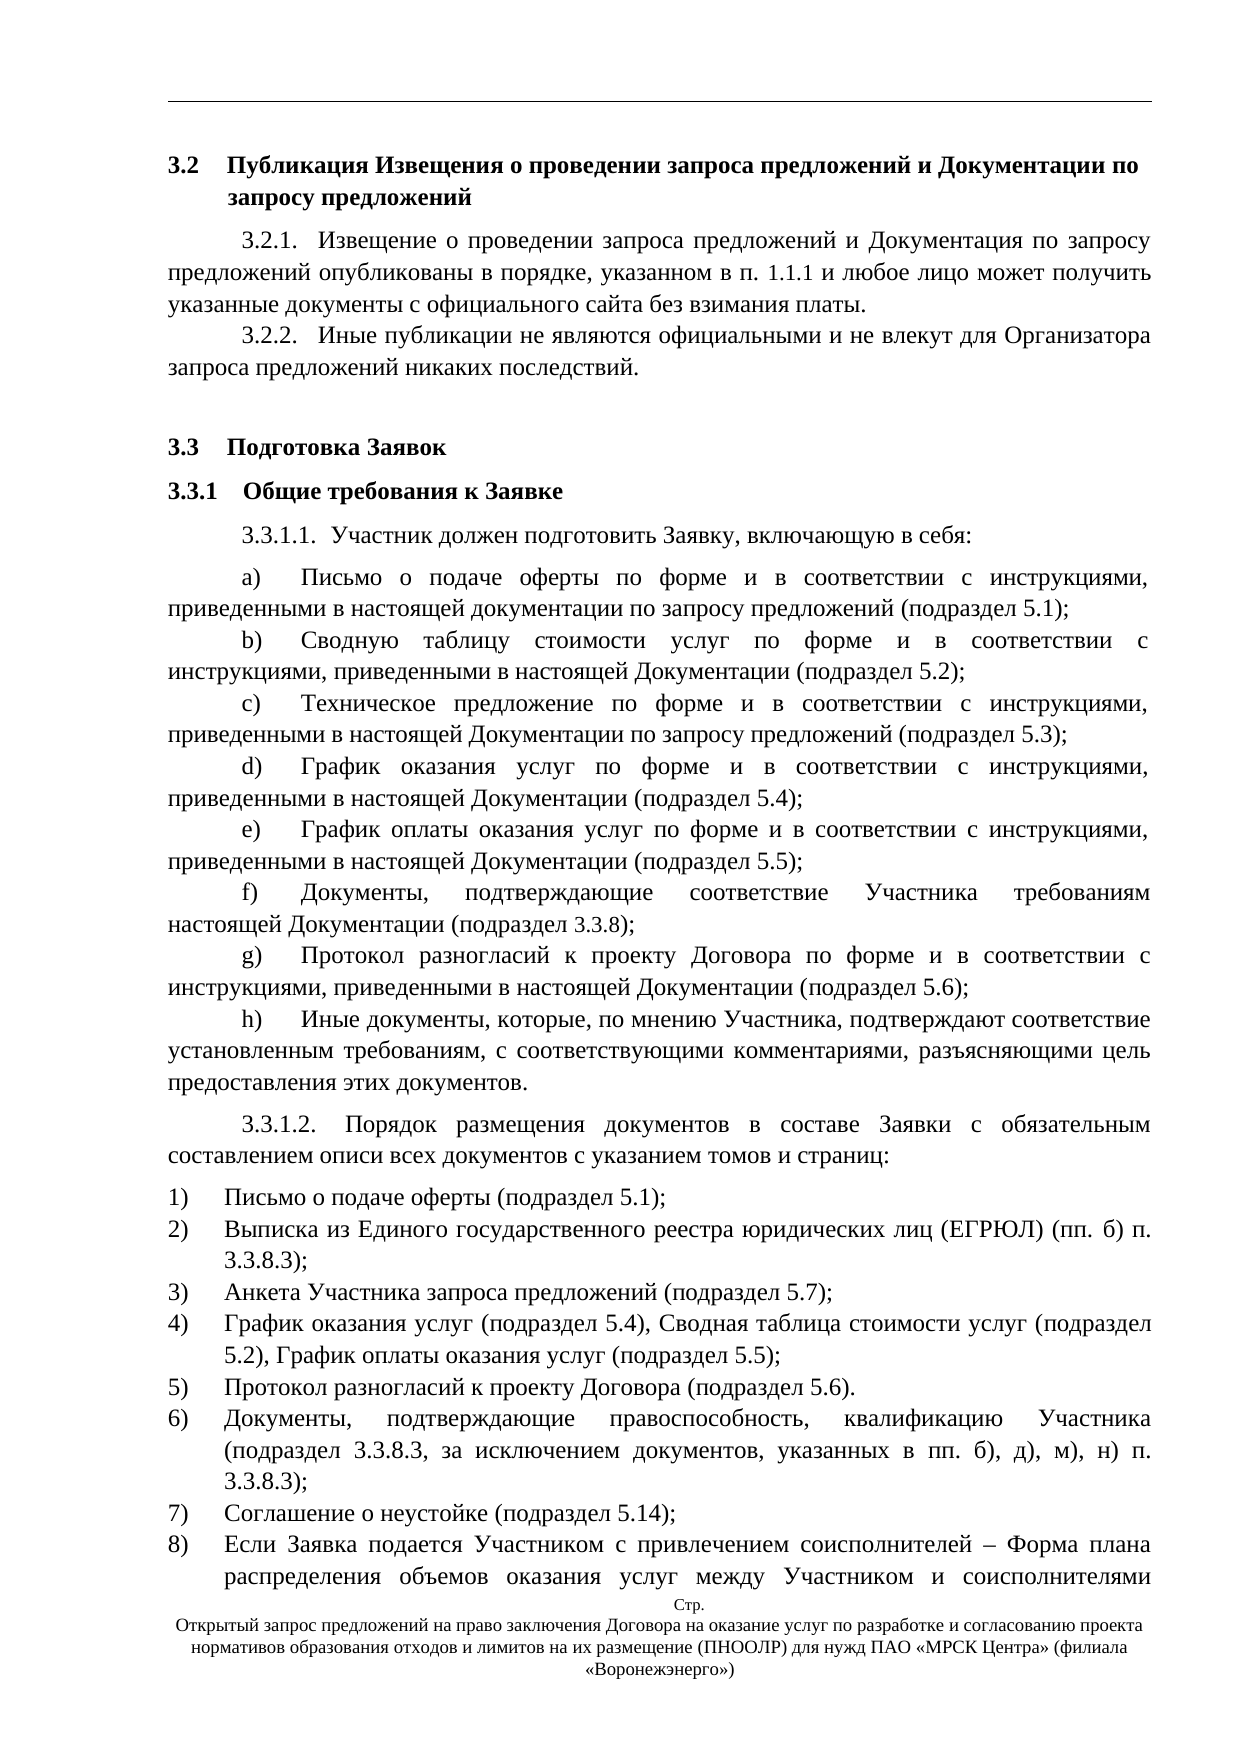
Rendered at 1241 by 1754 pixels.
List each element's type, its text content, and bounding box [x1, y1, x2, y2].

list Письмо о подаче оферты по форме и в соответствии с инструкциями, приведенными в настоящей документации по запросу предложений (подраздел 5.1); [168, 562, 1148, 622]
list Техническое предложение по форме и в соответствии с инструкциями, приведенными в настоящей Документации по запросу предложений (подраздел 5.3); [168, 688, 1148, 748]
list Участник должен подготовить Заявку, включающую в себя: [168, 520, 1152, 548]
list Выписка из Единого государственного реестра юридических лиц (ЕГРЮЛ) (пп. б) п. 3.3.8.3); [168, 1214, 1152, 1274]
subtitle Подготовка Заявок [168, 432, 1152, 460]
list Документы, подтверждающие соответствие Участника требованиям настоящей Документации (подраздел 3.3.8); [168, 877, 1151, 938]
list Порядок размещения документов в составе Заявки с обязательным составлением описи всех документов с указанием томов и страниц: [168, 1109, 1152, 1169]
list График оплаты оказания услуг по форме и в соответствии с инструкциями, приведенными в настоящей Документации (подраздел 5.5); [168, 814, 1149, 874]
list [168, 1529, 1152, 1590]
list График оказания услуг (подраздел 5.4), Сводная таблица стоимости услуг (подраздел 5.2), График оплаты оказания услуг (подраздел 5.5); [168, 1308, 1152, 1369]
list Извещение о проведении запроса предложений и Документация по запросу предложений опубликованы в порядке, указанном в п. 1.1.1 и любое лицо может получить указанные документы с официального сайта без взимания платы. [168, 226, 1152, 317]
list Соглашение о неустойке (подраздел 5.14); [168, 1498, 1152, 1527]
list График оказания услуг по форме и в соответствии с инструкциями, приведенными в настоящей Документации (подраздел 5.4); [168, 751, 1149, 811]
list Иные документы, которые, по мнению Участника, подтверждают соответствие установленным требованиям, с соответствующими комментариями, разъясняющими цель предоставления этих документов. [168, 1004, 1152, 1096]
list Письмо о подаче оферты (подраздел 5.1); [168, 1182, 1152, 1211]
subtitle Общие требования к Заявке [168, 476, 1152, 504]
list Документы, подтверждающие правоспособность, квалификацию Участника (подраздел 3.3.8.3, за исключением документов, указанных в пп. б), д), м), н) п. 3.3.8.3); [168, 1403, 1152, 1495]
list Протокол разногласий к проекту Договора по форме и в соответствии с инструкциями, приведенными в настоящей Документации (подраздел 5.6); [168, 941, 1151, 1001]
list Протокол разногласий к проекту Договора (подраздел 5.6). [168, 1372, 1152, 1400]
list Анкета Участника запроса предложений (подраздел 5.7); [168, 1277, 1152, 1306]
list Сводную таблицу стоимости услуг по форме и в соответствии с инструкциями, приведенными в настоящей Документации (подраздел 5.2); [168, 625, 1148, 685]
list Иные публикации не являются официальными и не влекут для Организатора запроса предложений никаких последствий. [168, 320, 1152, 381]
subtitle Публикация Извещения о проведении запроса предложений и Документации по запросу предложений [168, 150, 1152, 210]
